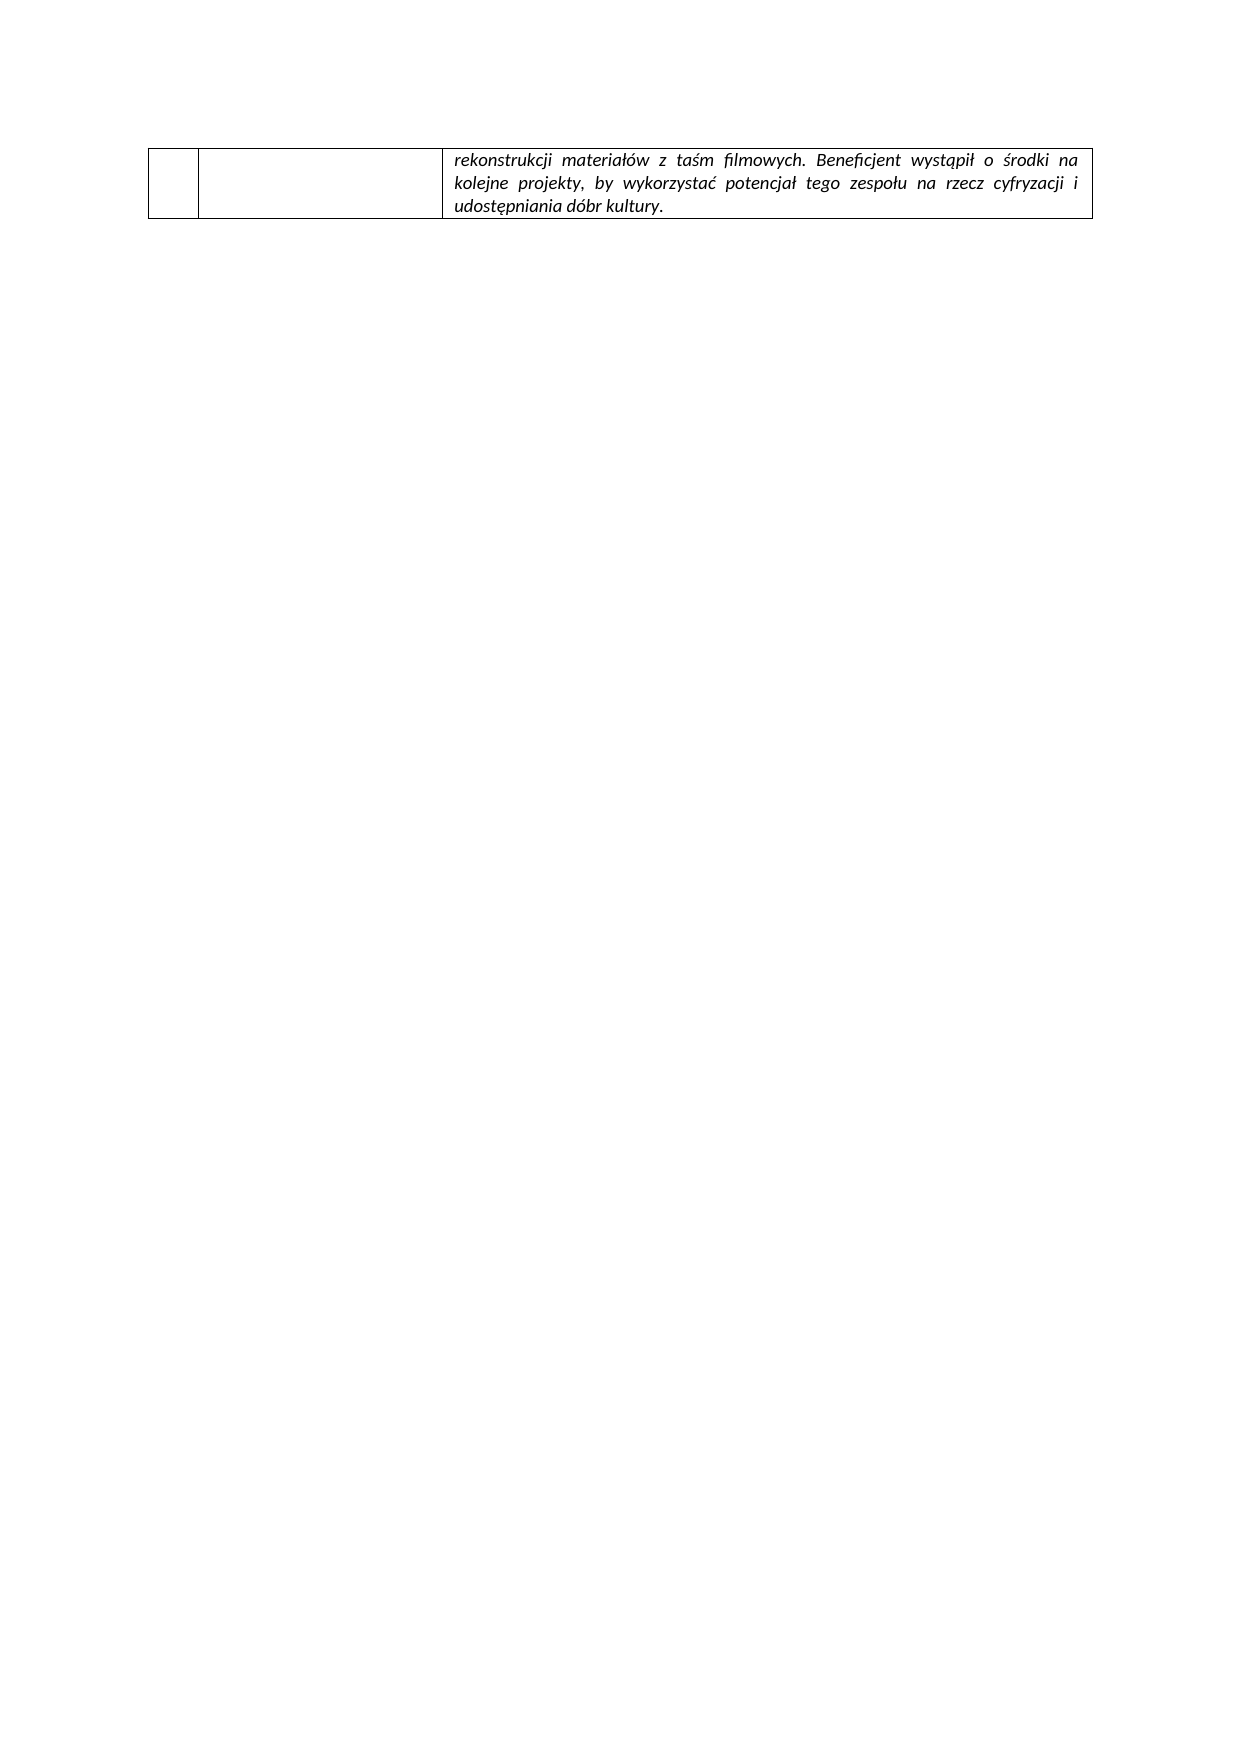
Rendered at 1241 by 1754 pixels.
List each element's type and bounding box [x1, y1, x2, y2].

table_cell [149, 149, 198, 217]
table_cell [199, 149, 442, 217]
table_cell [443, 149, 1092, 217]
